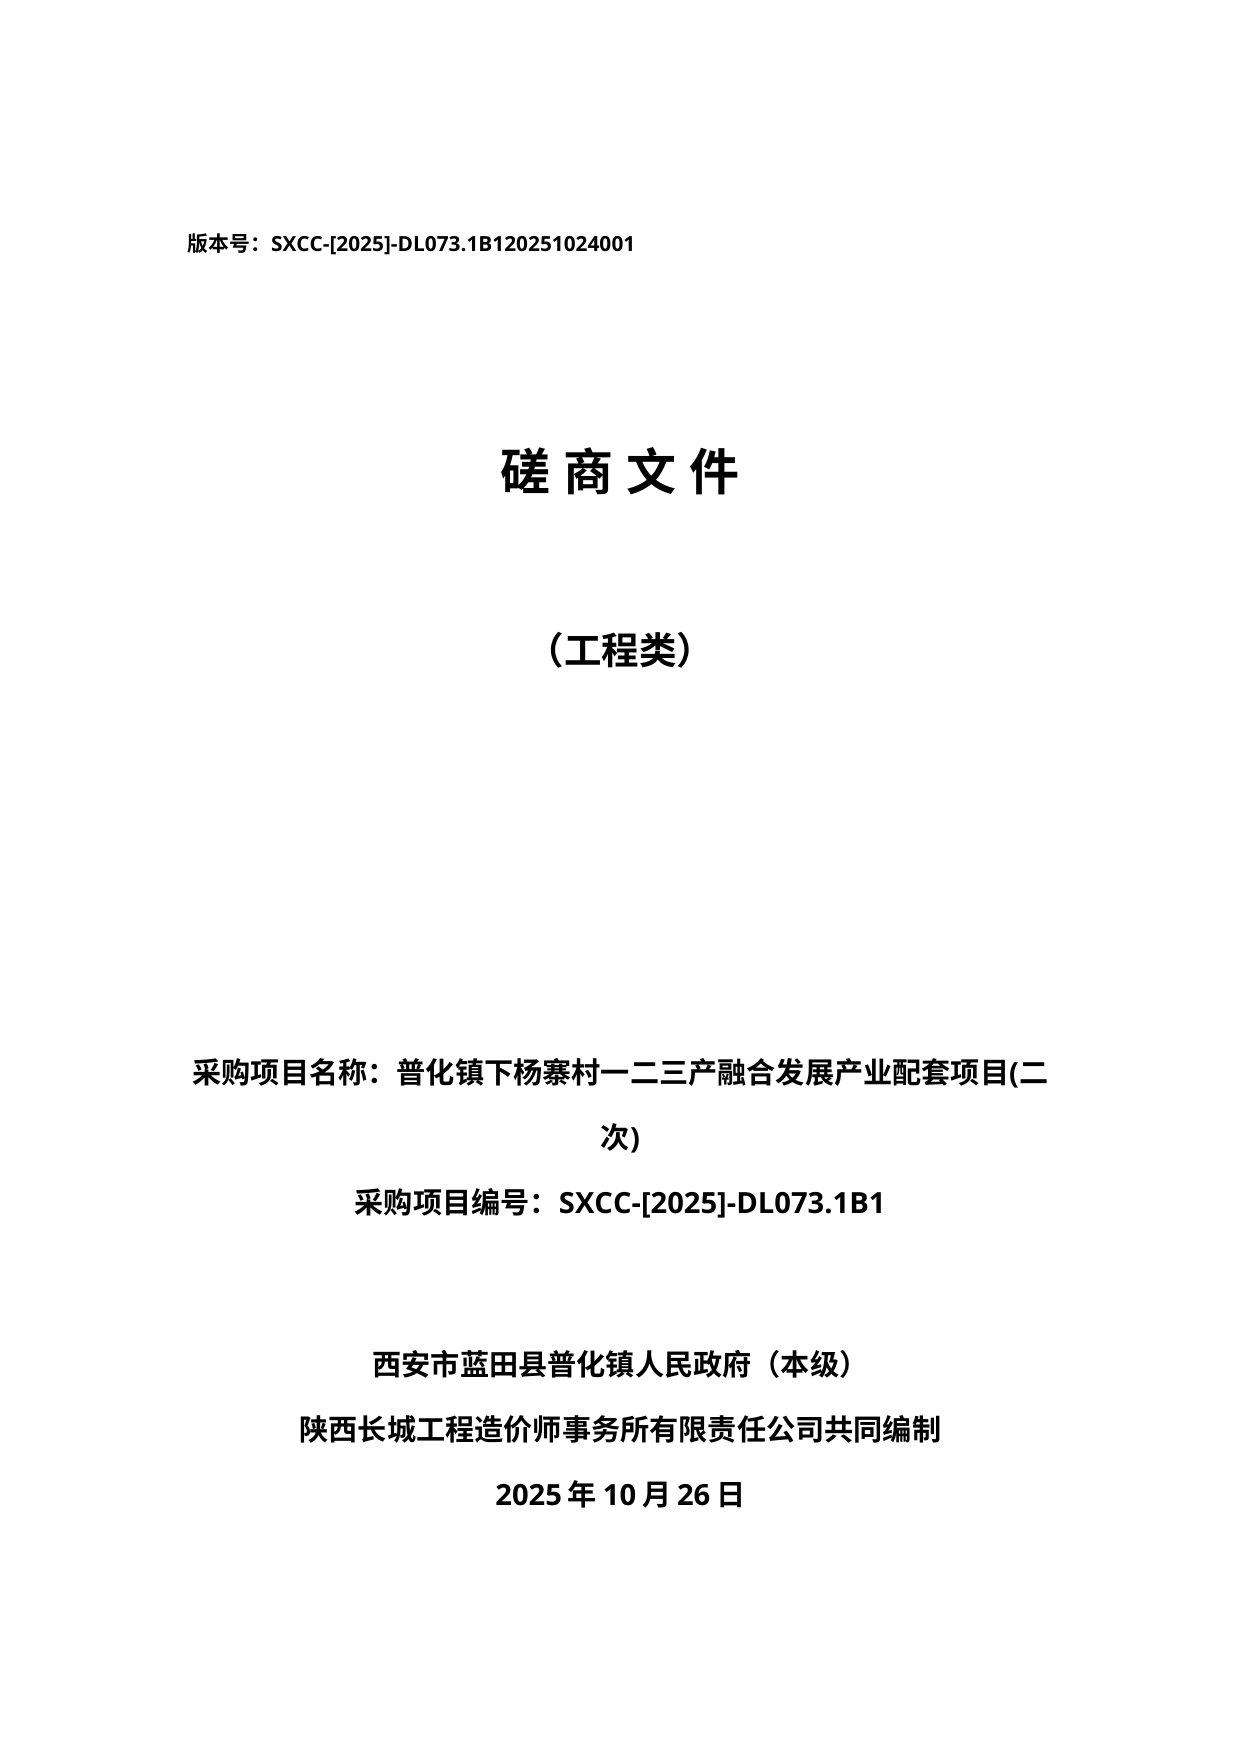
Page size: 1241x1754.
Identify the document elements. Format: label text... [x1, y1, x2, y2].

text （工程类） [187, 617, 1053, 1039]
text 西安市蓝田县普化镇人民政府（本级） [187, 1332, 1053, 1397]
text 磋 商 文 件 [187, 422, 1053, 617]
text 采购项目编号：SXCC-[2025]-DL073.1B1 [187, 1169, 1053, 1332]
text 版本号：SXCC-[2025]-DL073.1B120251024001 [187, 227, 1053, 422]
text 采购项目名称：普化镇下杨寨村一二三产融合发展产业配套项目(二次) [187, 1039, 1053, 1169]
text 2025年10月26日 [187, 1462, 1053, 1527]
text 陕西长城工程造价师事务所有限责任公司共同编制 [187, 1397, 1053, 1462]
